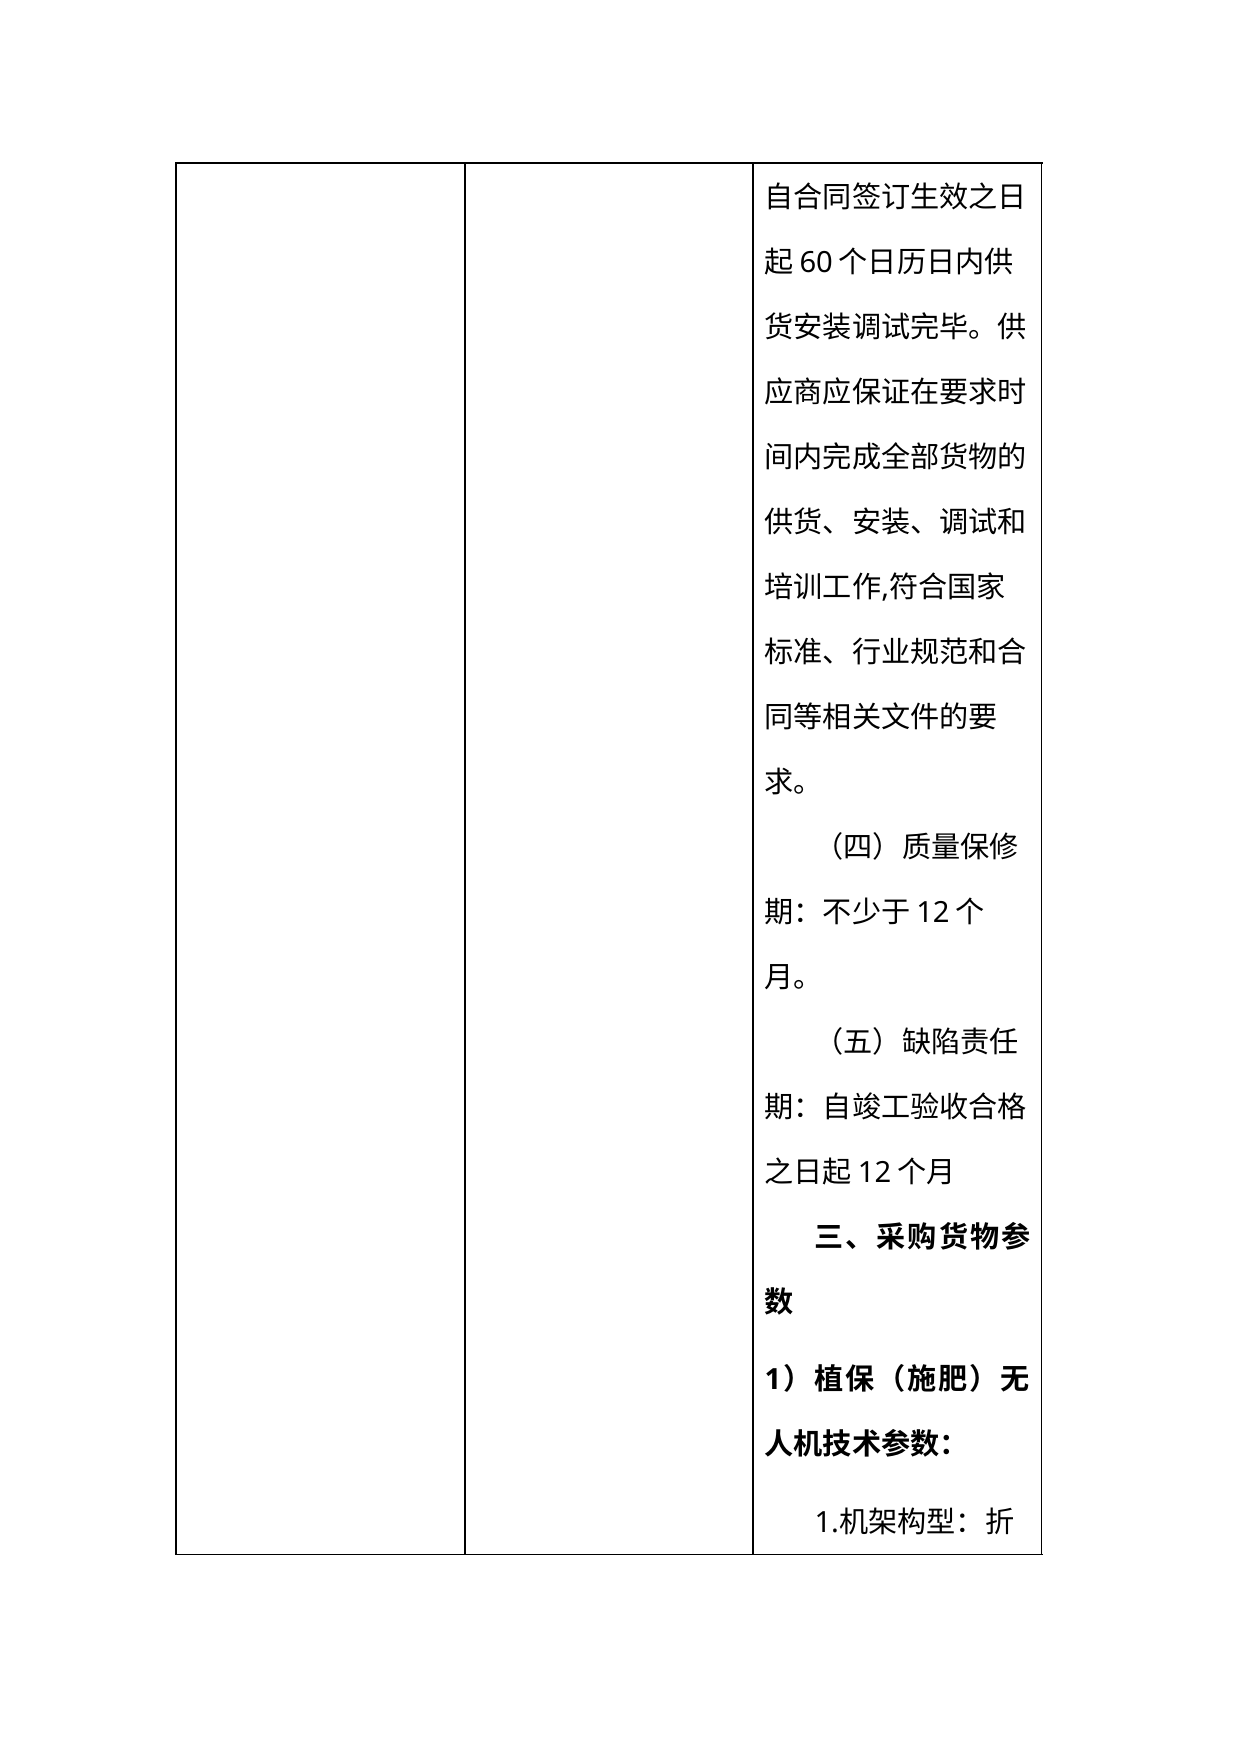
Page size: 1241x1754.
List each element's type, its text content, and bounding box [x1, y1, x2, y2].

table_cell [466, 164, 752, 1553]
table_cell 1 [177, 164, 464, 1553]
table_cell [754, 164, 1041, 1553]
